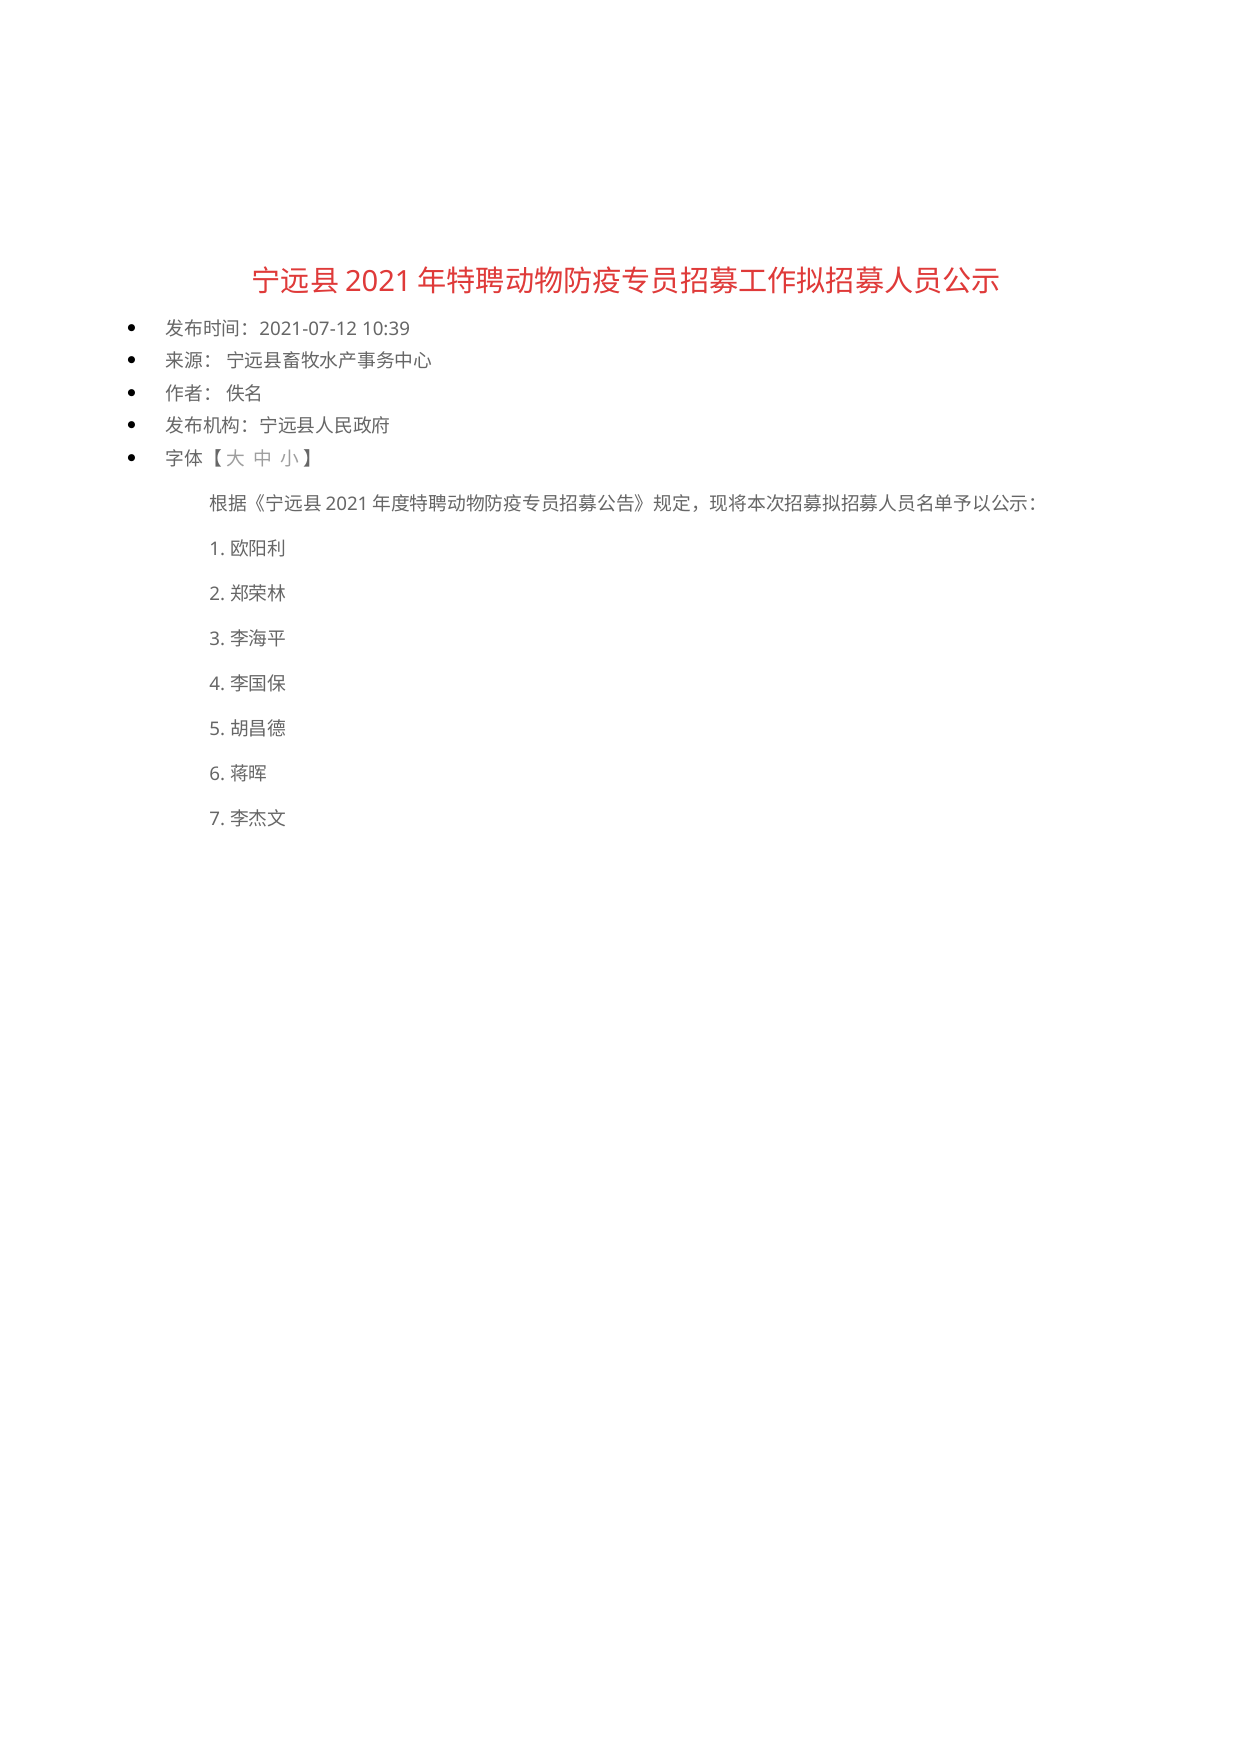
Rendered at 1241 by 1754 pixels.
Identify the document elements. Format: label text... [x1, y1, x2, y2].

text 宁远县2021年特聘动物防疫专员招募工作拟招募人员公示 [165, 246, 1087, 311]
list 发布机构：宁远县人民政府 [128, 408, 1072, 441]
text 6. 蒋晖 [165, 756, 1087, 788]
text 5. 胡昌德 [165, 711, 1087, 743]
list 字体【 大 中 小 】 [128, 441, 1087, 473]
text 4. 李国保 [165, 666, 1087, 698]
text 根据《宁远县2021年度特聘动物防疫专员招募公告》规定，现将本次招募拟招募人员名单予以公示： [165, 486, 1087, 518]
list 作者： 佚名 [128, 376, 1072, 408]
text 1. 欧阳利 [165, 531, 1087, 563]
list 发布时间：2021-07-12 10:39 [128, 311, 1072, 343]
text 7. 李杰文 [165, 801, 1087, 833]
text 3. 李海平 [165, 621, 1087, 653]
text 2. 郑荣林 [165, 576, 1087, 608]
list 来源： 宁远县畜牧水产事务中心 [128, 343, 1072, 376]
